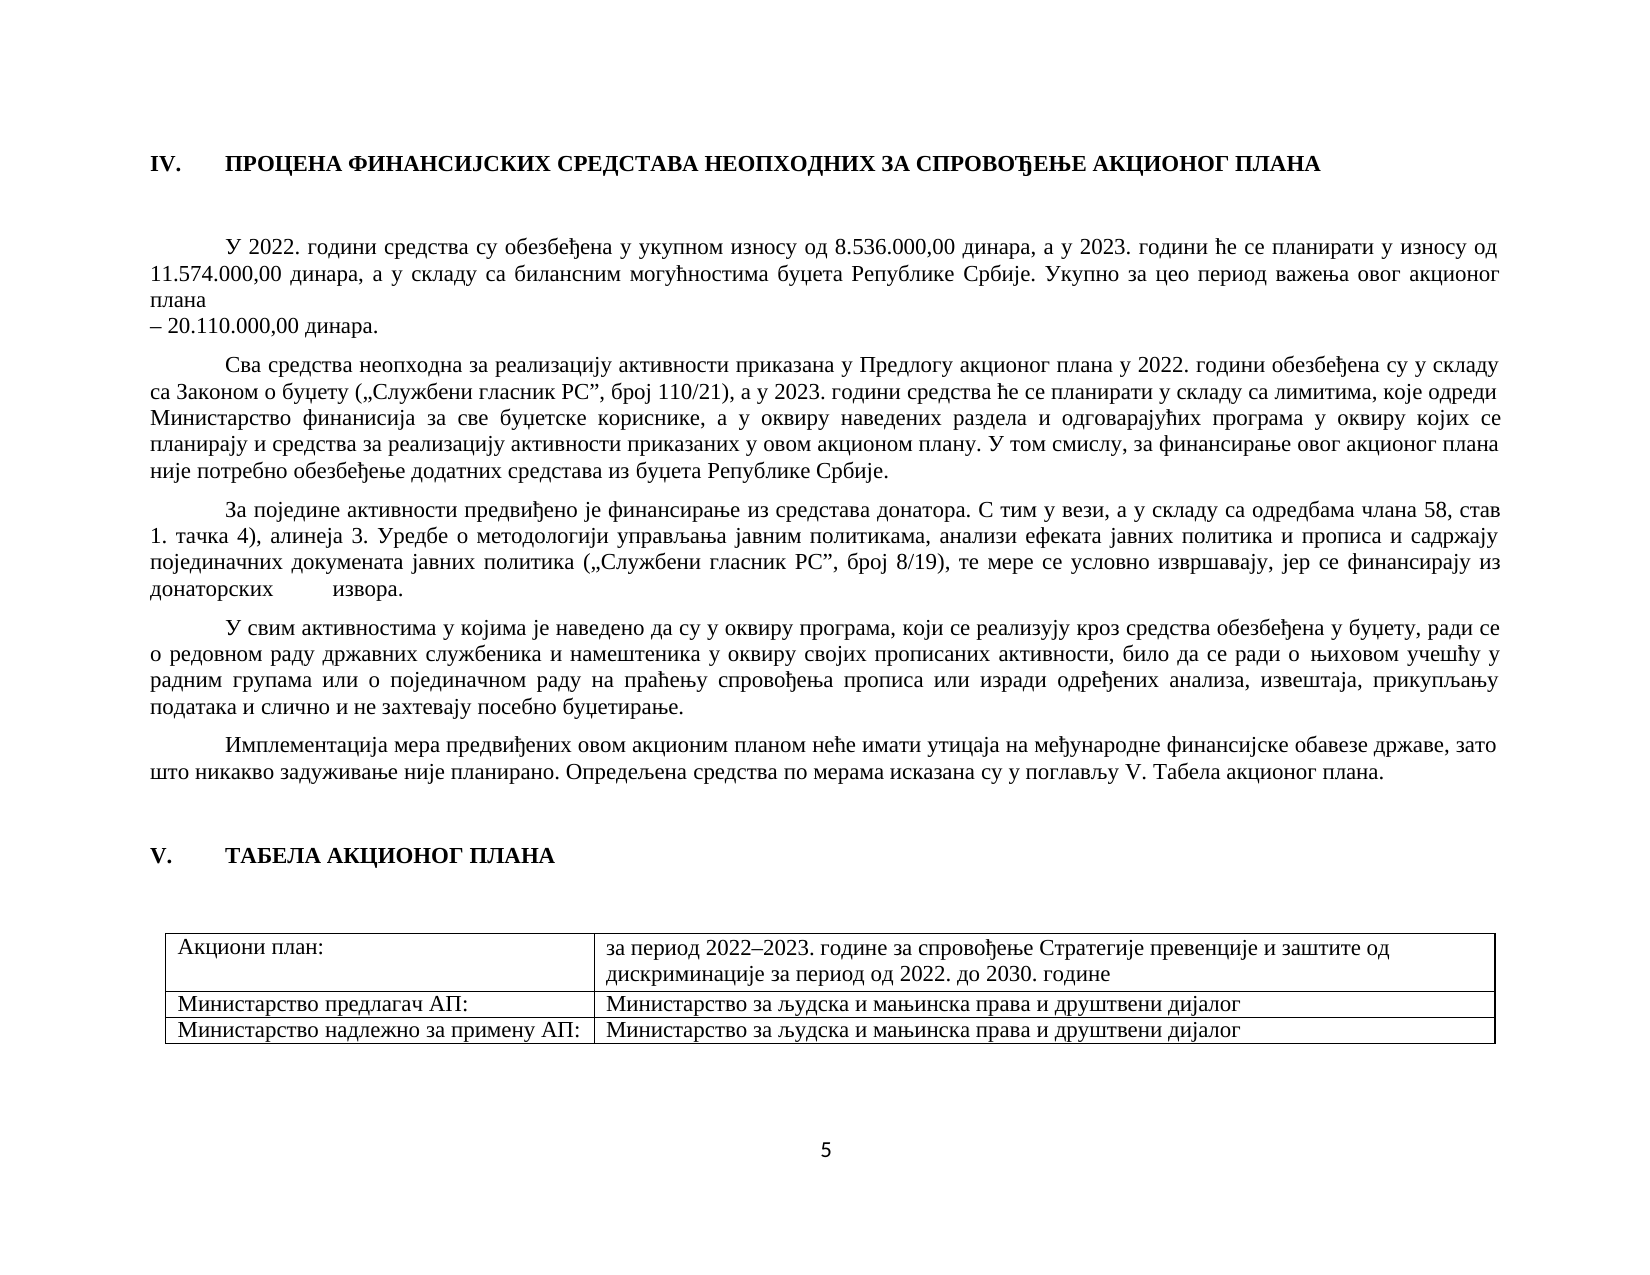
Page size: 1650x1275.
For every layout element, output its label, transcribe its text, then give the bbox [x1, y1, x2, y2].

list ТАБЕЛА АКЦИОНОГ ПЛАНА [150, 842, 1523, 869]
text – 20.110.000,00 динара. [150, 313, 1523, 339]
table_cell Министарство предлагач АП: [166, 992, 594, 1017]
text У свим активностима у којима је наведено да су у оквиру програма, који се реализују кроз средства обезбеђена у буџету, ради се о редовном раду државних службеника и намештеника у оквиру својих прописаних активности, било да се ради о њиховом учешћу у радним групама или о појединачном раду на праћењу спровођења прописа или изради одређених анализа, извештаја, прикупљању података и слично и не захтевају посебно буџетирање. [150, 614, 1501, 719]
table_cell Министарство за људска и мањинска права и друштвени дијалог [595, 1018, 1494, 1043]
table_header Акциони план: [166, 934, 594, 991]
table_header за период 2022–2023. године за спровођење Стратегије превенције и заштите од дискриминације за период од 2022. до 2030. године [595, 934, 1494, 991]
table_cell Министарство за људска и мањинска права и друштвени дијалог [595, 992, 1494, 1017]
text Имплементација мера предвиђених овом акционим планом неће имати утицаја на међународне финансијске обавезе државе, зато што никакво задуживање није планирано. Опредељена средства по мерама исказана су у поглављу V. Табела акционог плана. [150, 732, 1500, 784]
list ПРОЦЕНА ФИНАНСИЈСКИХ СРЕДСТАВА НЕОПХОДНИХ ЗА СПРОВОЂЕЊЕ АКЦИОНОГ ПЛАНА [150, 150, 1523, 176]
text Сва средства неопходна за реализацију активности приказана у Предлогу акционог плана у 2022. години обезбеђена су у складу са Законом о буџету („Службени гласник РС”, број 110/21), а у 2023. години средства ће се планирати у складу са лимитима, које одреди Министарство финанисија за све буџетске кориснике, а у оквиру наведених раздела и одговарајућих програма у оквиру којих се планирају и средства за реализацију активности приказаних у овом акционом плану. У том смислу, за финансирање овог акционог плана није потребно обезбеђење додатних средстава из буџета Републике Србије. [150, 351, 1501, 483]
text У 2022. години средства су обезбеђена у укупном износу од 8.536.000,00 динара, а у 2023. години ће се планирати у износу од 11.574.000,00 динара, а у складу са билансним могућностима буџета Републике Србије. Укупно за цео период важења овог акционог плана [150, 233, 1500, 313]
text За поједине активности предвиђено је финансирање из средстава донатора. С тим у вези, а у складу са одредбама члана 58, став 1. тачка 4), алинеја 3. Уредбе о методологији управљањa јавним политикама, анализи ефеката јавних политика и прописа и садржају појединачних докумената јавних политика („Службени гласник РС”, број 8/19), те мере се условно извршавају, јер се финансирају из донаторских извора. [150, 496, 1501, 601]
table_cell Министарство надлежно за примену АП: [166, 1018, 594, 1043]
